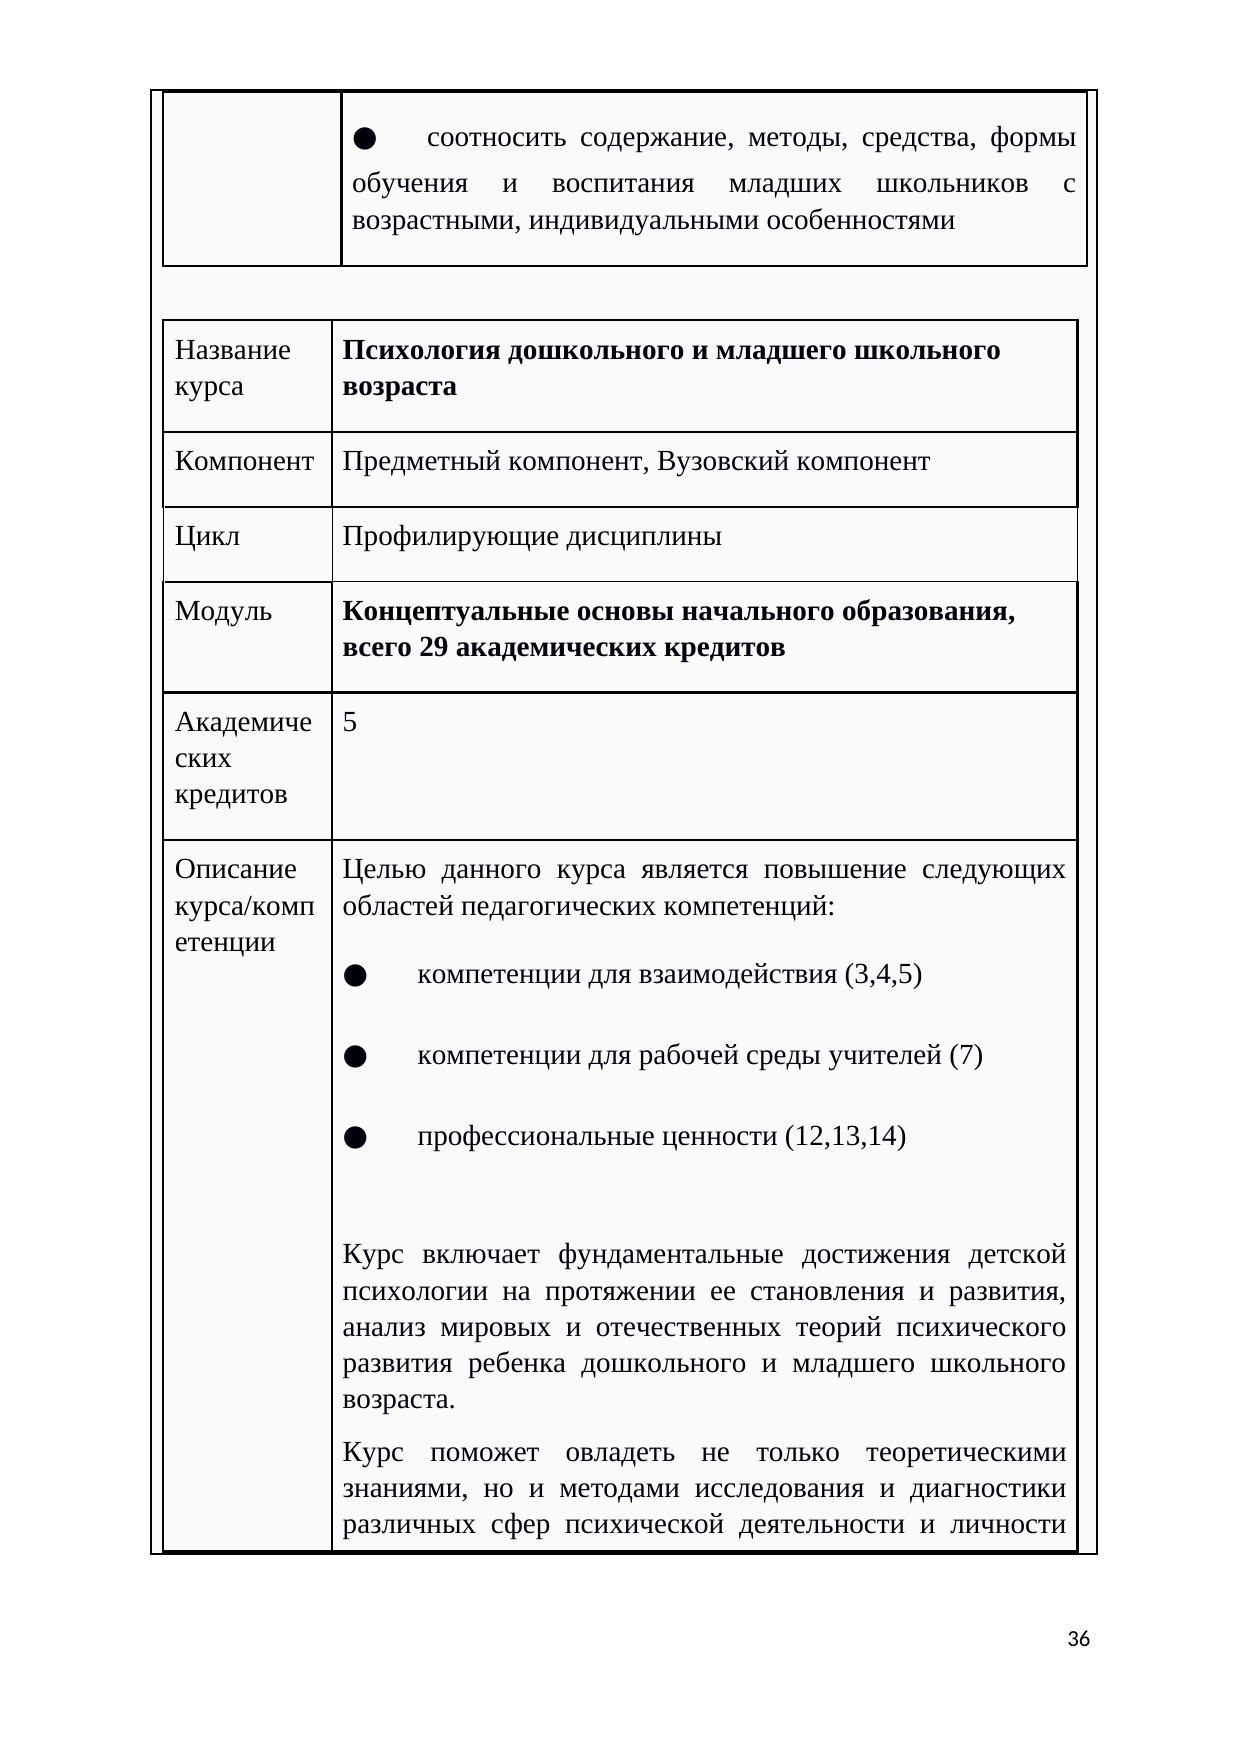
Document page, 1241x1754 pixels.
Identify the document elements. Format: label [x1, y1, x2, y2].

table_cell [152, 91, 1096, 1552]
